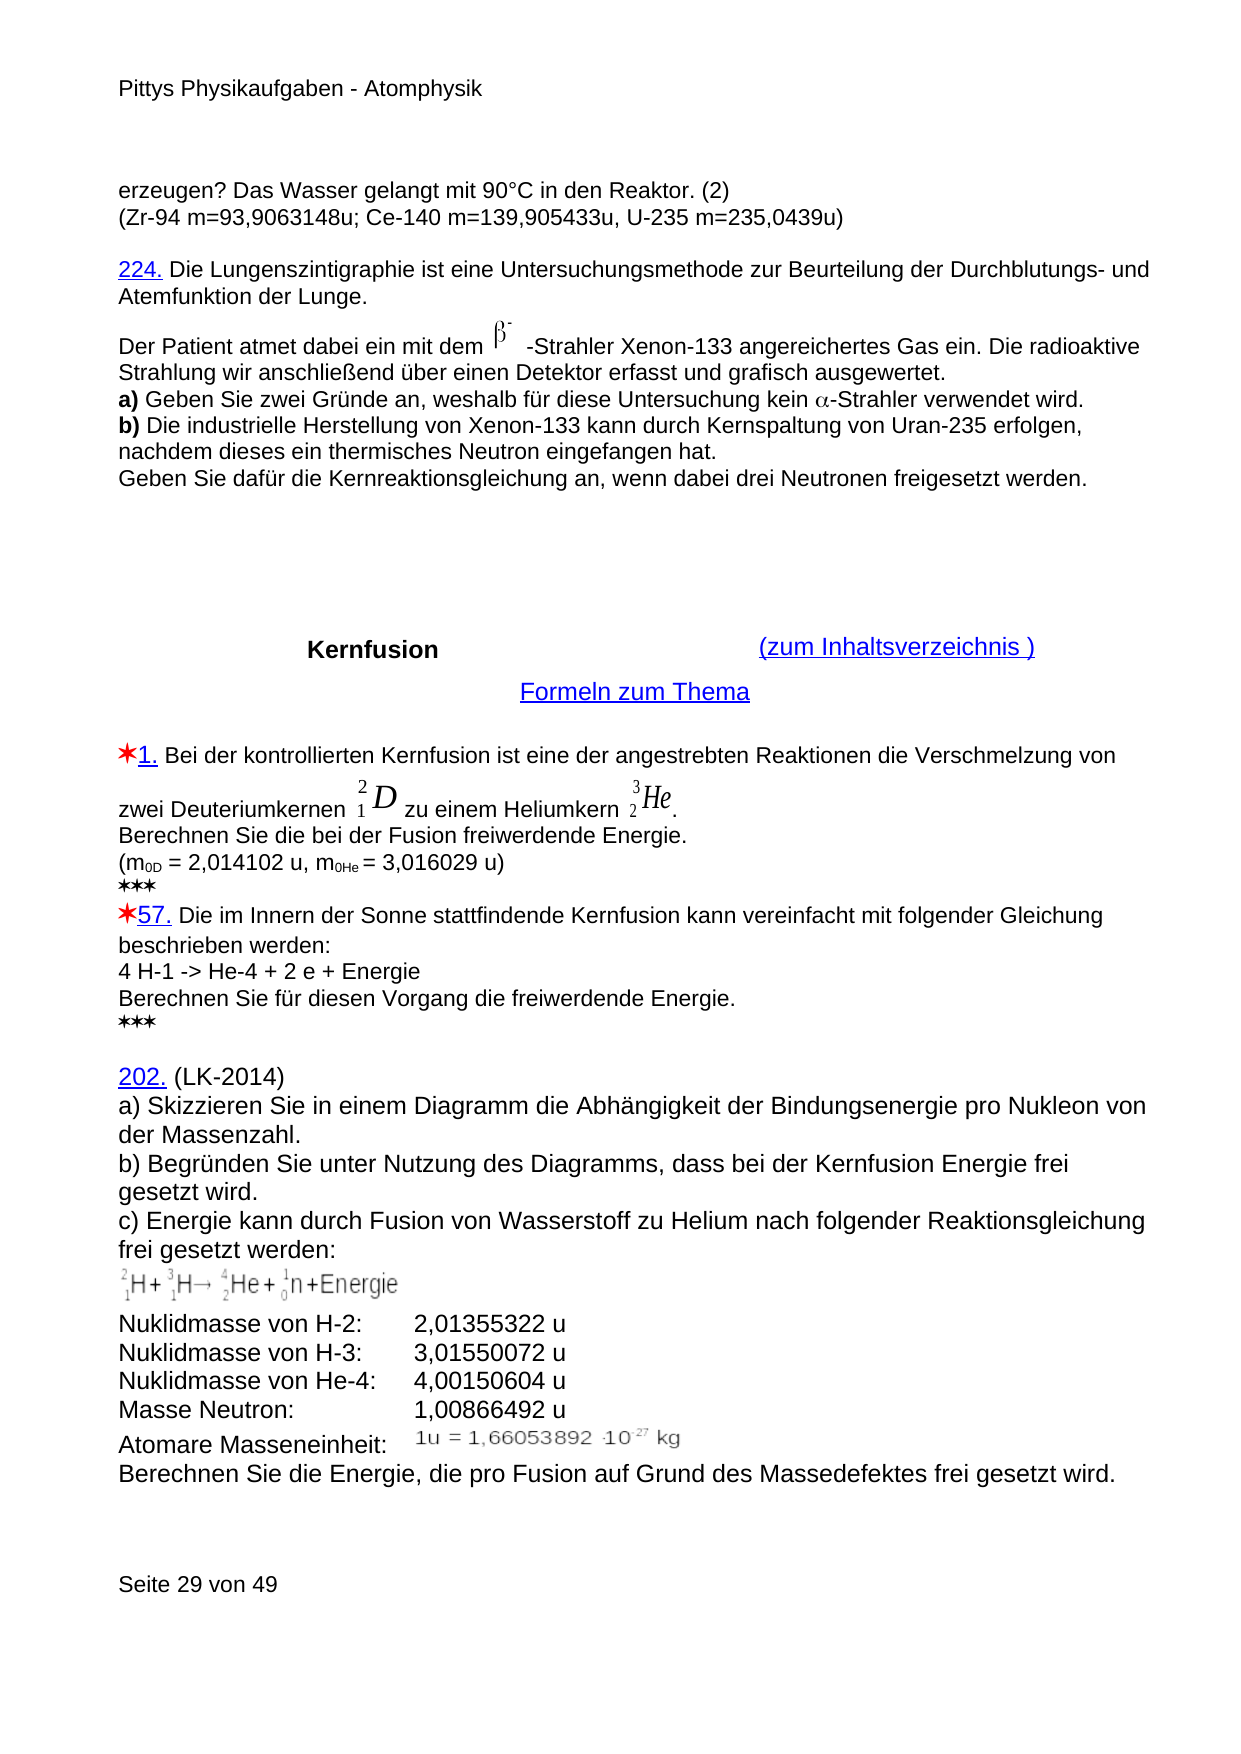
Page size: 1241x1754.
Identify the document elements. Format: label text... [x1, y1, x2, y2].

table_header (zum Inhaltsverzeichnis ) [635, 623, 1159, 670]
text Der Patient atmet dabei ein mit dem -Strahler Xenon-133 angereichertes Gas ein. Die radioaktive Strahlung wir anschließend über einen Detektor erfasst und grafisch ausgewertet. [118, 309, 1152, 386]
text 202. (LK-2014) [118, 1062, 1152, 1091]
text Masse Neutron: 1,00866492 u [118, 1395, 1152, 1424]
text b) Begründen Sie unter Nutzung des Diagramms, dass bei der Kernfusion Energie frei gesetzt wird. [118, 1148, 1152, 1206]
text c) Energie kann durch Fusion von Wasserstoff zu Helium nach folgender Reaktionsgleichung frei gesetzt werden: [118, 1206, 1152, 1263]
text Geben Sie dafür die Kernreaktionsgleichung an, wenn dabei drei Neutronen freigesetzt werden. [118, 464, 1152, 491]
text Atomare Masseneinheit: [118, 1424, 1152, 1459]
text 224. Die Lungenszintigraphie ist eine Untersuchungsmethode zur Beurteilung der Durchblutungs- und Atemfunktion der Lunge. [118, 256, 1152, 309]
table_header Kernfusion [111, 623, 635, 670]
text a) Skizzieren Sie in einem Diagramm die Abhängigkeit der Bindungsenergie pro Nukleon von der Massenzahl. [118, 1091, 1152, 1148]
text Berechnen Sie die Energie, die pro Fusion auf Grund des Massedefektes frei gesetzt wird. [118, 1459, 1152, 1488]
text a) Geben Sie zwei Gründe an, weshalb für diese Untersuchung kein -Strahler verwendet wird. [118, 386, 1152, 412]
text b) Die industrielle Herstellung von Xenon-133 kann durch Kernspaltung von Uran-235 erfolgen, nachdem dieses ein thermisches Neutron eingefangen hat. [118, 412, 1152, 464]
table_cell Formeln zum Thema [111, 670, 1159, 712]
text 57. Die im Innern der Sonne stattfindende Kernfusion kann vereinfacht mit folgender Gleichung beschrieben werden: 4 H-1 -> He-4 + 2 e + Energie Berechnen Sie für diesen Vorgang die freiwerdende Energie. [118, 898, 1152, 1033]
text Nuklidmasse von H-3: 3,01550072 u [118, 1338, 1152, 1366]
text Nuklidmasse von He-4: 4,00150604 u [118, 1366, 1152, 1395]
text Nuklidmasse von H-2: 2,01355322 u [118, 1309, 1152, 1338]
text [118, 177, 1152, 230]
text 1. Bei der kontrollierten Kernfusion ist eine der angestrebten Reaktionen die Verschmelzung von zwei Deuteriumkernen zu einem Heliumkern . Berechnen Sie die bei der Fusion freiwerdende Energie. (m0D = 2,014102 u, m0He = 3,016029 u) [118, 738, 1152, 898]
